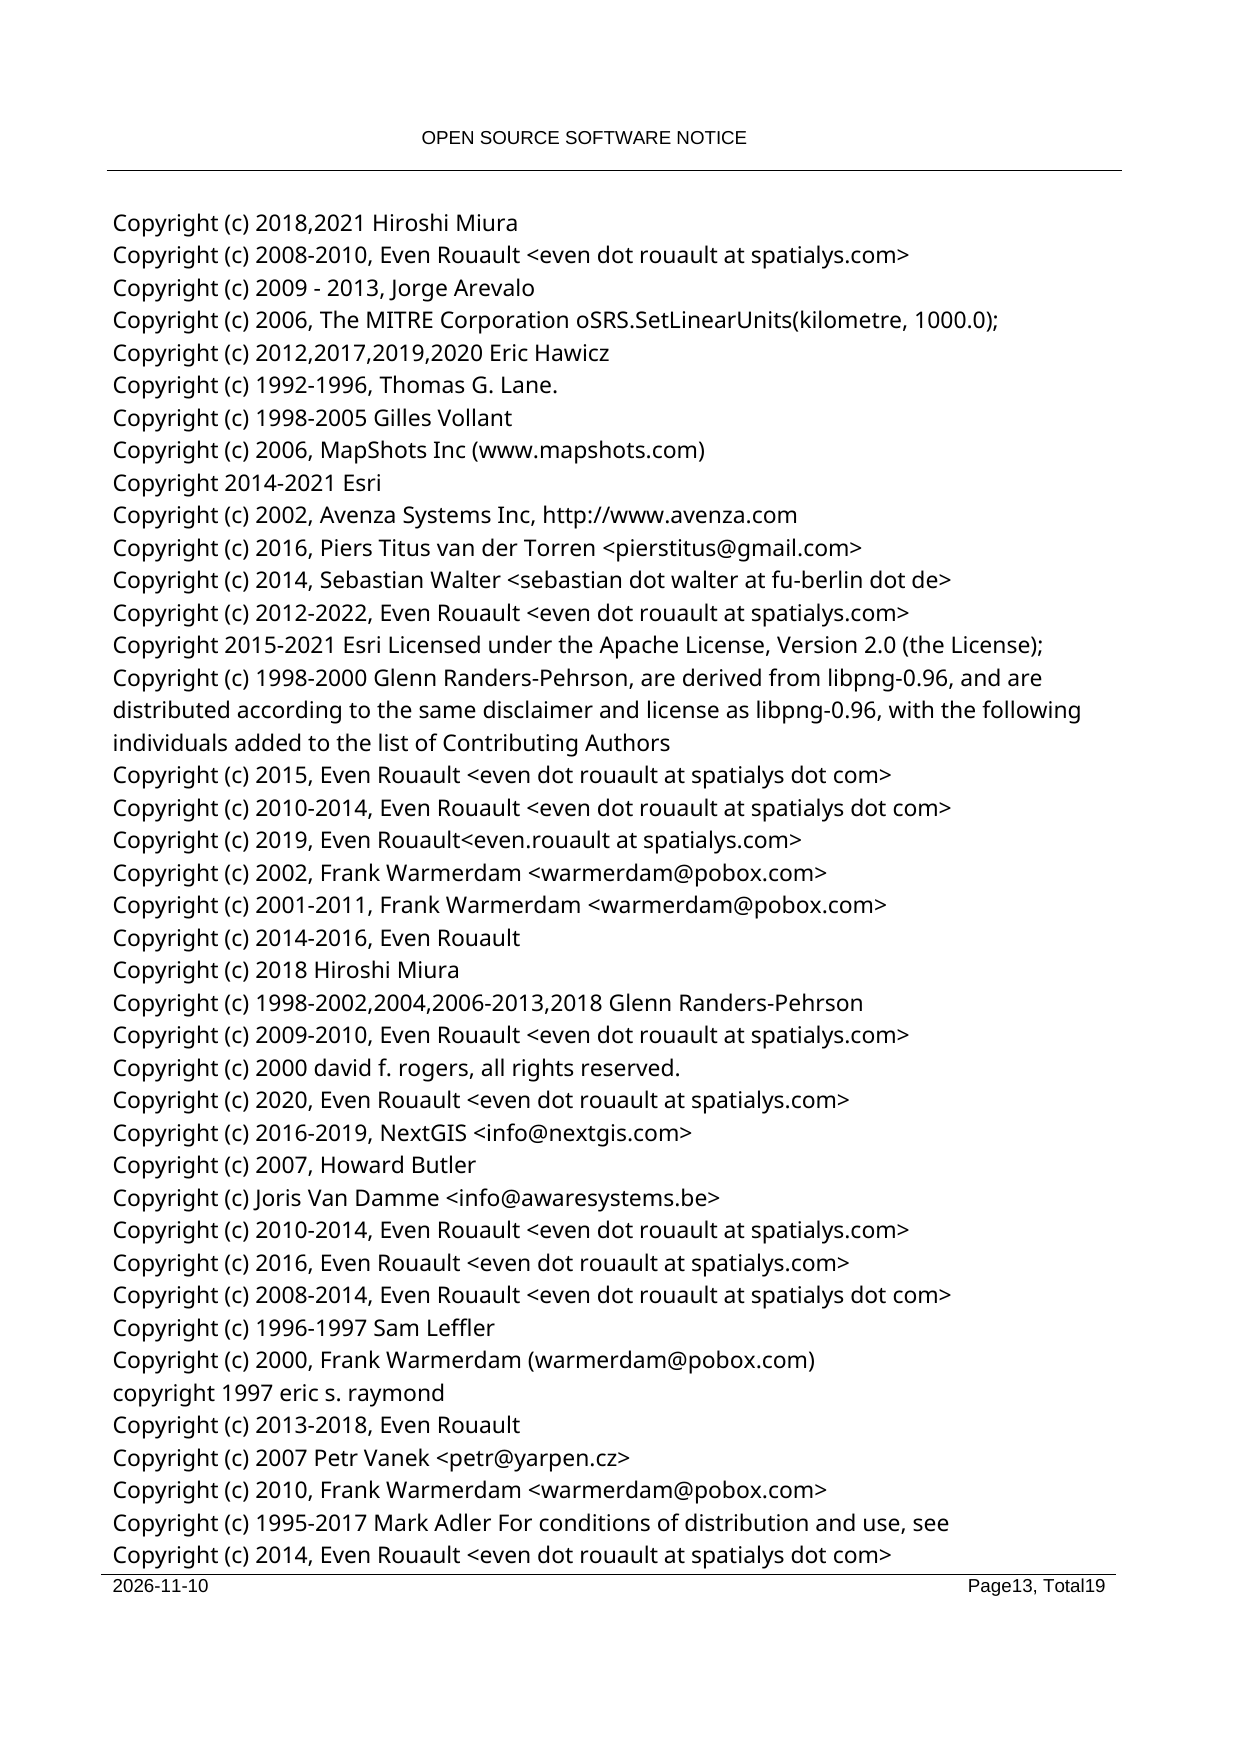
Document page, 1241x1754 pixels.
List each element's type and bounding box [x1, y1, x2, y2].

text [112, 206, 1128, 1571]
